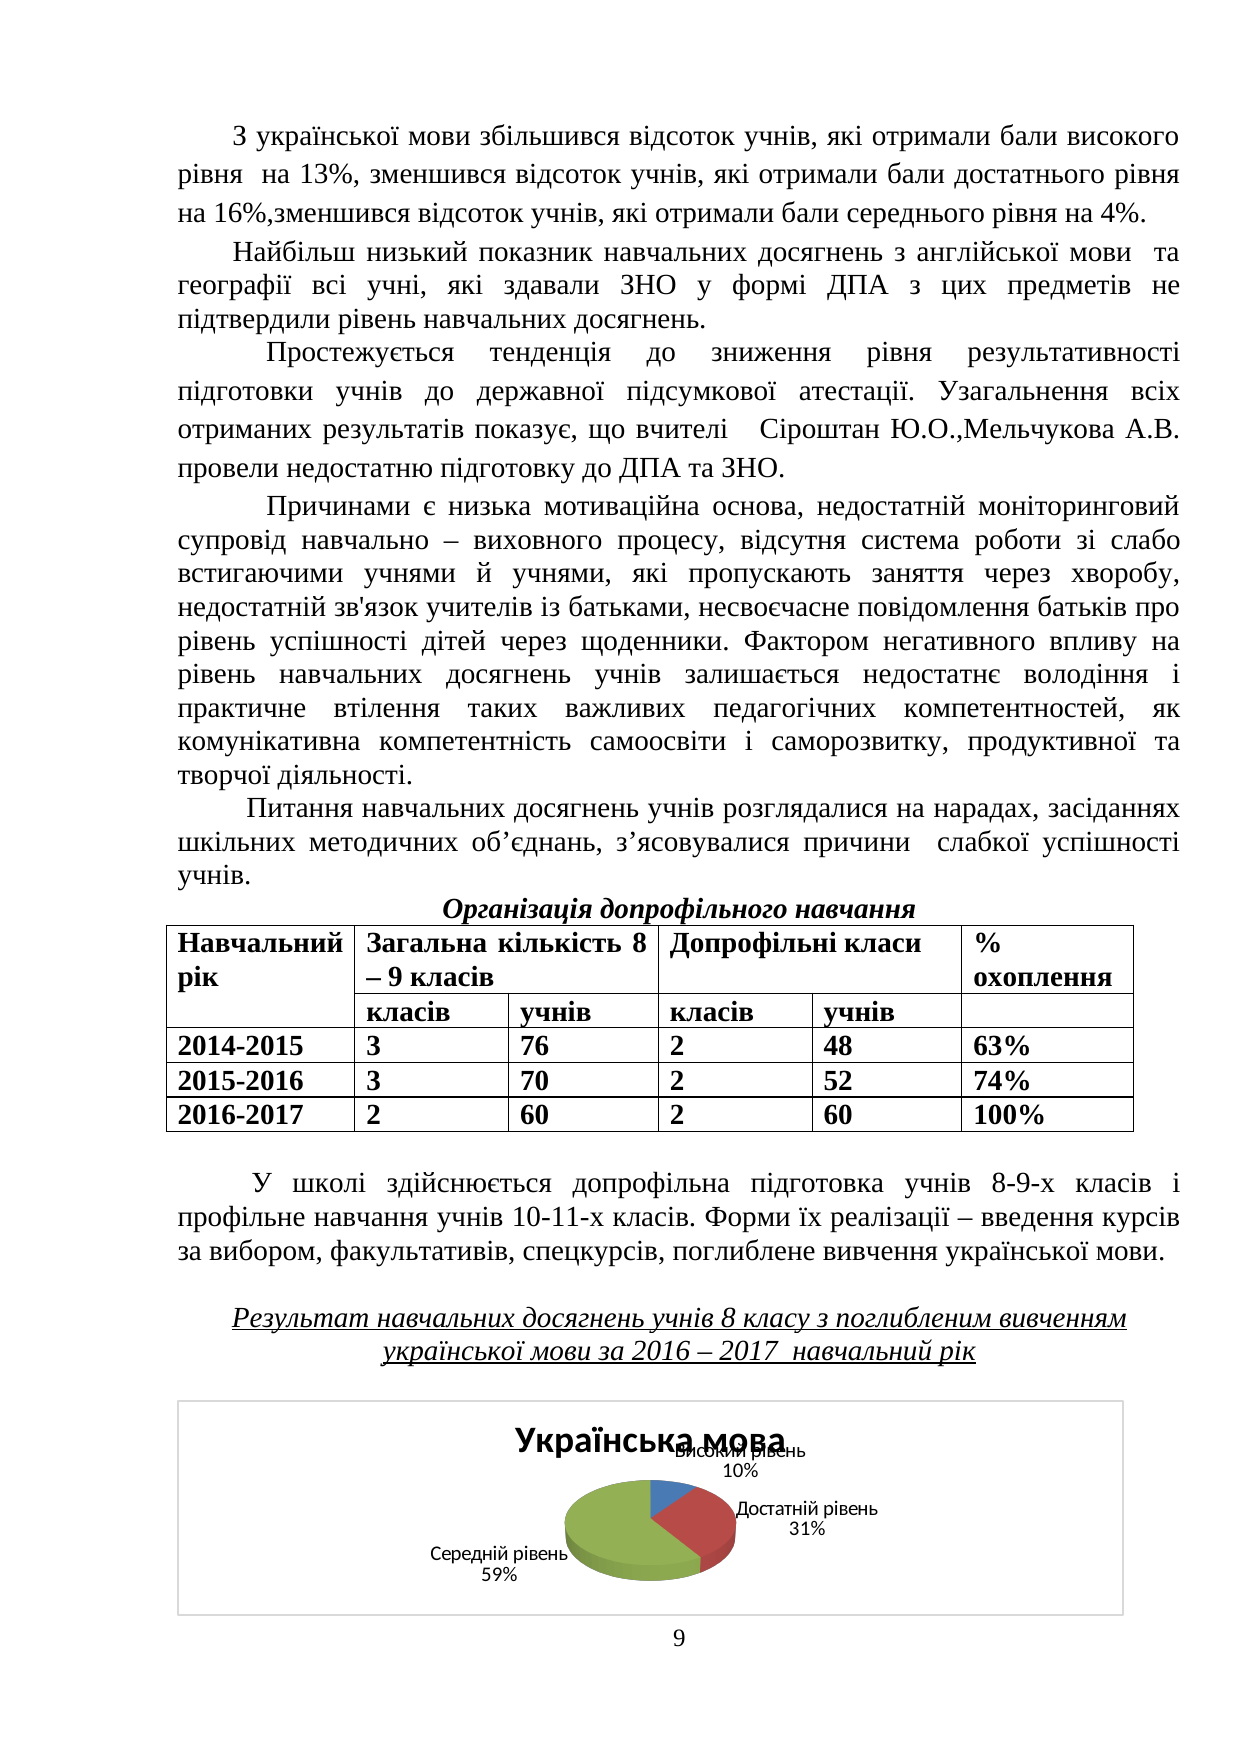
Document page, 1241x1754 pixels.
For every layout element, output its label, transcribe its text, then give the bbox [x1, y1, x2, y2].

table_cell учнів [813, 994, 961, 1027]
table_cell класів [355, 994, 508, 1027]
table_cell 2016-2017 [167, 1098, 354, 1131]
table_header Загальна кількість 8 – 9 класів [355, 926, 658, 993]
table_cell 48 [813, 1028, 961, 1062]
table_cell 2 [659, 1098, 812, 1131]
text Результат навчальних досягнень учнів 8 класу з поглибленим вивченням української мови за 2016 – 2017 навчальний рік [177, 1300, 383, 1367]
table_header Допрофільні класи [659, 926, 961, 993]
table_cell 100% [962, 1098, 1133, 1131]
text Організація допрофільного навчання [177, 891, 1181, 924]
table_cell 2 [355, 1098, 508, 1131]
text Простежується тенденція до зниження рівня результативності підготовки учнів до державної підсумкової атестації. Узагальнення всіх отриманих результатів показує, що вчителі Сіроштан Ю.О.,Мельчукова А.В. провели недостатню підготовку до ДПА та ЗНО. [177, 334, 1181, 483]
text Результат навчальних досягнень учнів 8 класу з поглибленим вивченням української мови за 2016 – 2017 навчальний рік [976, 1300, 1181, 1367]
table_cell 2 [659, 1028, 812, 1062]
table_cell учнів [509, 994, 658, 1027]
text Питання навчальних досягнень учнів розглядалися на нарадах, засіданнях шкільних методичних об’єднань, з’ясовувалися причини слабкої успішності учнів. [177, 790, 1181, 891]
text У школі здійснюється допрофільна підготовка учнів 8-9-х класів і профільне навчання учнів 10-11-х класів. Форми їх реалізації – введення курсів за вибором, факультативів, спецкурсів, поглиблене вивчення української мови. [177, 1166, 1181, 1266]
text Причинами є низька мотиваційна основа, недостатній моніторинговий супровід навчально – виховного процесу, відсутня система роботи зі слабо встигаючими учнями й учнями, які пропускають заняття через хворобу, недостатній зв'язок учителів із батьками, несвоєчасне повідомлення батьків про рівень успішності дітей через щоденники. Фактором негативного впливу на рівень навчальних досягнень учнів залишається недостатнє володіння і практичне втілення таких важливих педагогічних компетентностей, як комунікативна компетентність самоосвіти і саморозвитку, продуктивної та творчої діяльності. [177, 488, 1181, 790]
text З української мови збільшився відсоток учнів, які отримали бали високого рівня на 13%, зменшився відсоток учнів, які отримали бали достатнього рівня на 16%,зменшився відсоток учнів, які отримали бали середнього рівня на 4%. [177, 118, 1181, 229]
table_cell 63% [962, 1028, 1133, 1062]
table_cell 52 [813, 1063, 961, 1096]
table_cell 60 [509, 1098, 658, 1131]
text Найбільш низький показник навчальних досягнень з англійської мови та географії всі учні, які здавали ЗНО у формі ДПА з цих предметів не підтвердили рівень навчальних досягнень. [177, 234, 1181, 334]
table_header Навчальний рік [167, 926, 354, 1027]
table_cell 60 [813, 1098, 961, 1131]
table_header % охоплення [962, 926, 1133, 993]
table_cell 2 [659, 1063, 812, 1096]
table_cell 74% [962, 1063, 1133, 1096]
table_cell класів [659, 994, 812, 1027]
table_cell [962, 994, 1133, 1027]
table_cell 2015-2016 [167, 1063, 354, 1096]
table_cell 76 [509, 1028, 658, 1062]
table_cell 3 [355, 1028, 508, 1062]
table_cell 70 [509, 1063, 658, 1096]
table_cell 2014-2015 [167, 1028, 354, 1062]
table_cell 3 [355, 1063, 508, 1096]
